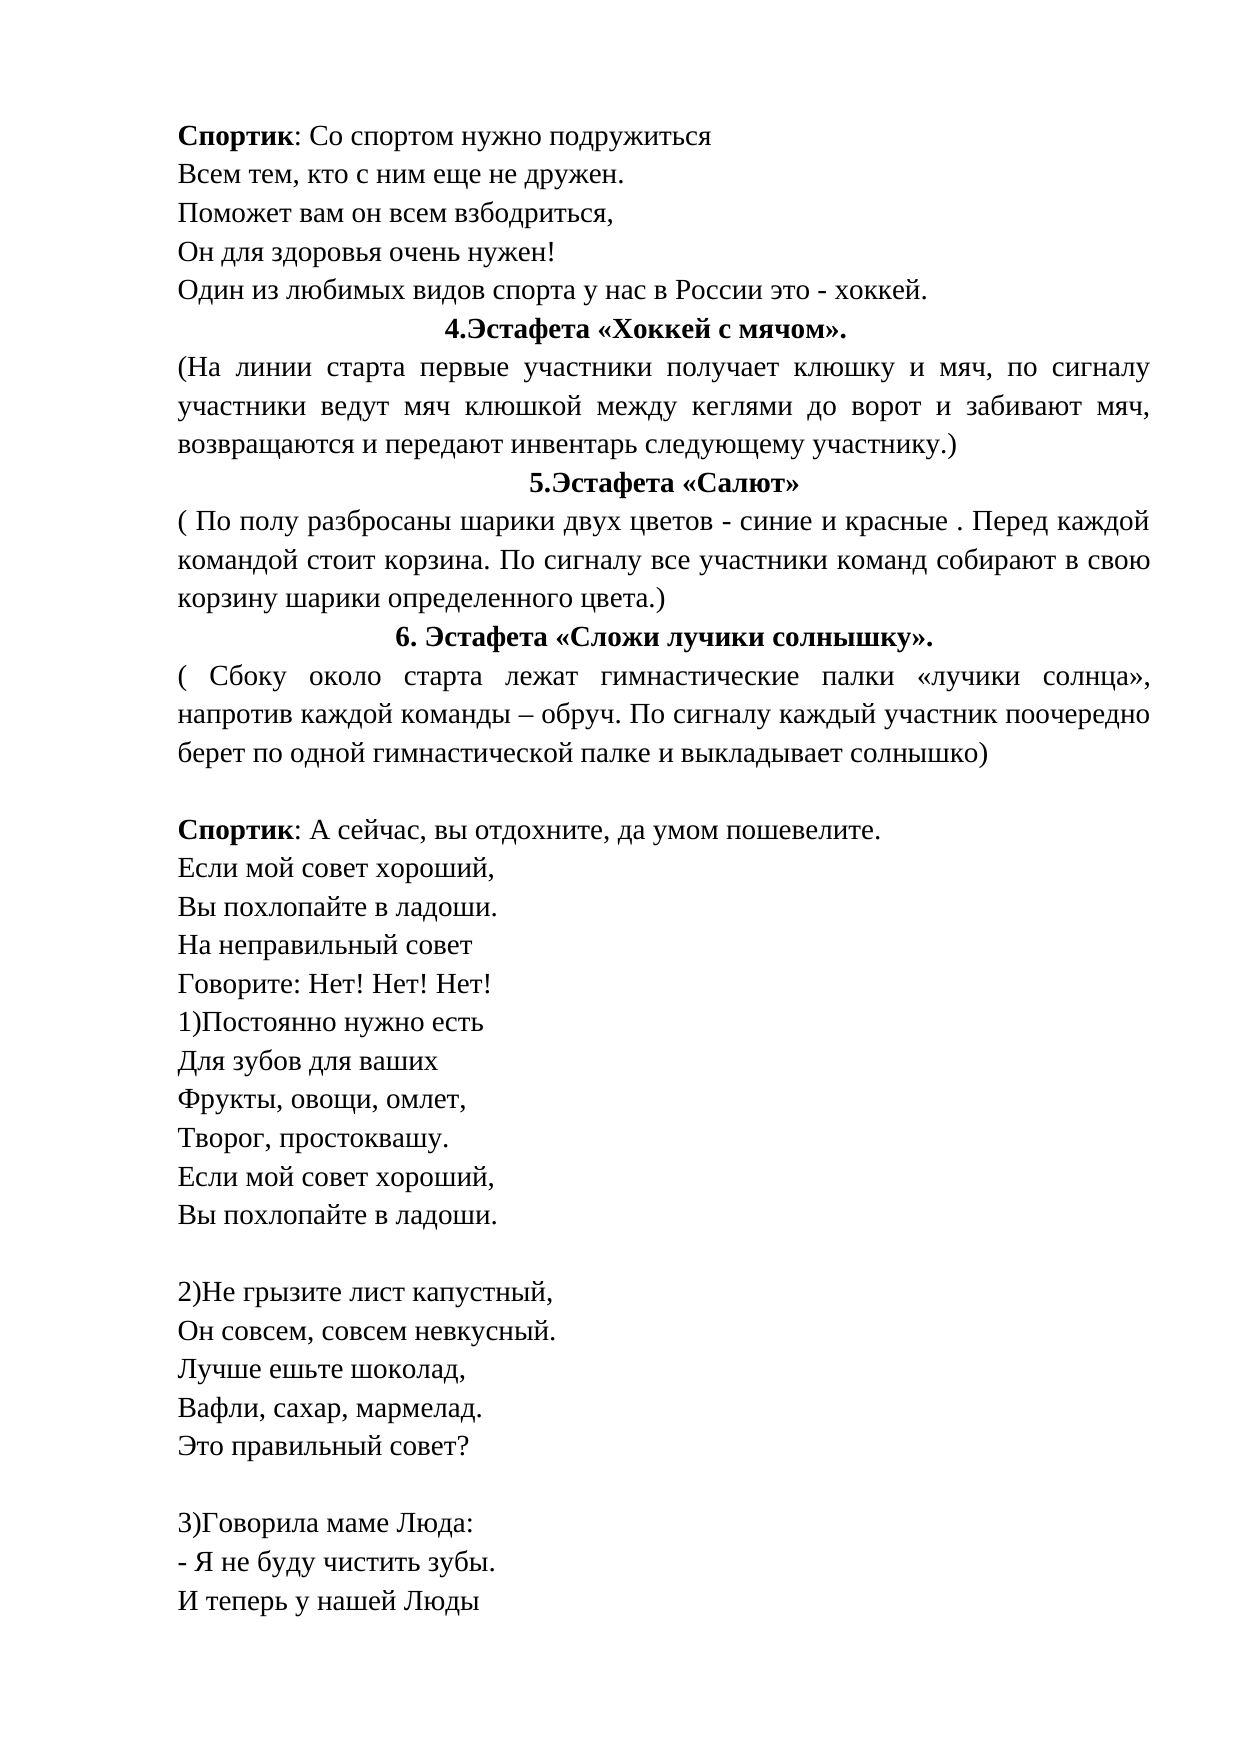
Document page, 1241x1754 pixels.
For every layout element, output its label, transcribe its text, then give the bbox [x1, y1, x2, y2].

text - Я не буду чистить зубы. [177, 1544, 1152, 1578]
text ( Сбоку около старта лежат гимнастические палки «лучики солнца», напротив каждой команды – обруч. По сигналу каждый участник поочередно берет по одной гимнастической палке и выкладывает солнышко) [177, 658, 1152, 768]
text Он совсем, совсем невкусный. [177, 1313, 1152, 1346]
list 4.Эстафета «Хоккей с мячом». [140, 311, 1152, 344]
text 5.Эстафета «Салют» [177, 465, 1152, 498]
text Вафли, сахар, мармелад. [177, 1390, 1152, 1423]
text Творог, простоквашу. [177, 1120, 1152, 1154]
text ( По полу разбросаны шарики двух цветов - синие и красные . Перед каждой командой стоит корзина. По сигналу все участники команд собирают в свою корзину шарики определенного цвета.) [177, 503, 1152, 614]
text Всем тем, кто с ним еще не дружен. [177, 157, 1152, 190]
text Это правильный совет? [177, 1428, 1152, 1462]
text Если мой совет хороший, [177, 850, 1152, 884]
text 1)Постоянно нужно есть [177, 1004, 1152, 1038]
text Лучше ешьте шоколад, [177, 1351, 1152, 1385]
text 3)Говорила маме Люда: [177, 1506, 1152, 1539]
text И теперь у нашей Люды [177, 1583, 1152, 1616]
text Вы похлопайте в ладоши. [177, 889, 1152, 922]
text (На линии старта первые участники получает клюшку и мяч, по сигналу участники ведут мяч клюшкой между кеглями до ворот и забивают мяч, возвращаются и передают инвентарь следующему участнику.) [177, 349, 1152, 460]
text Один из любимых видов спорта у нас в России это - хоккей. [177, 272, 1152, 306]
text Поможет вам он всем взбодриться, [177, 195, 1152, 229]
text На неправильный совет [177, 927, 1152, 961]
text Вы похлопайте в ладоши. [177, 1197, 1152, 1231]
text Спортик: Со спортом нужно подружиться [177, 118, 1152, 152]
text Для зубов для ваших [177, 1043, 1152, 1077]
text Спортик: А сейчас, вы отдохните, да умом пошевелите. [177, 812, 1152, 845]
text Он для здоровья очень нужен! [177, 234, 1152, 267]
text Говорите: Нет! Нет! Нет! [177, 966, 1152, 999]
text Если мой совет хороший, [177, 1159, 1152, 1192]
text Фрукты, овощи, омлет, [177, 1082, 1152, 1115]
text 2)Не грызите лист капустный, [177, 1274, 1152, 1308]
text 6. Эстафета «Сложи лучики солнышку». [177, 619, 1152, 653]
